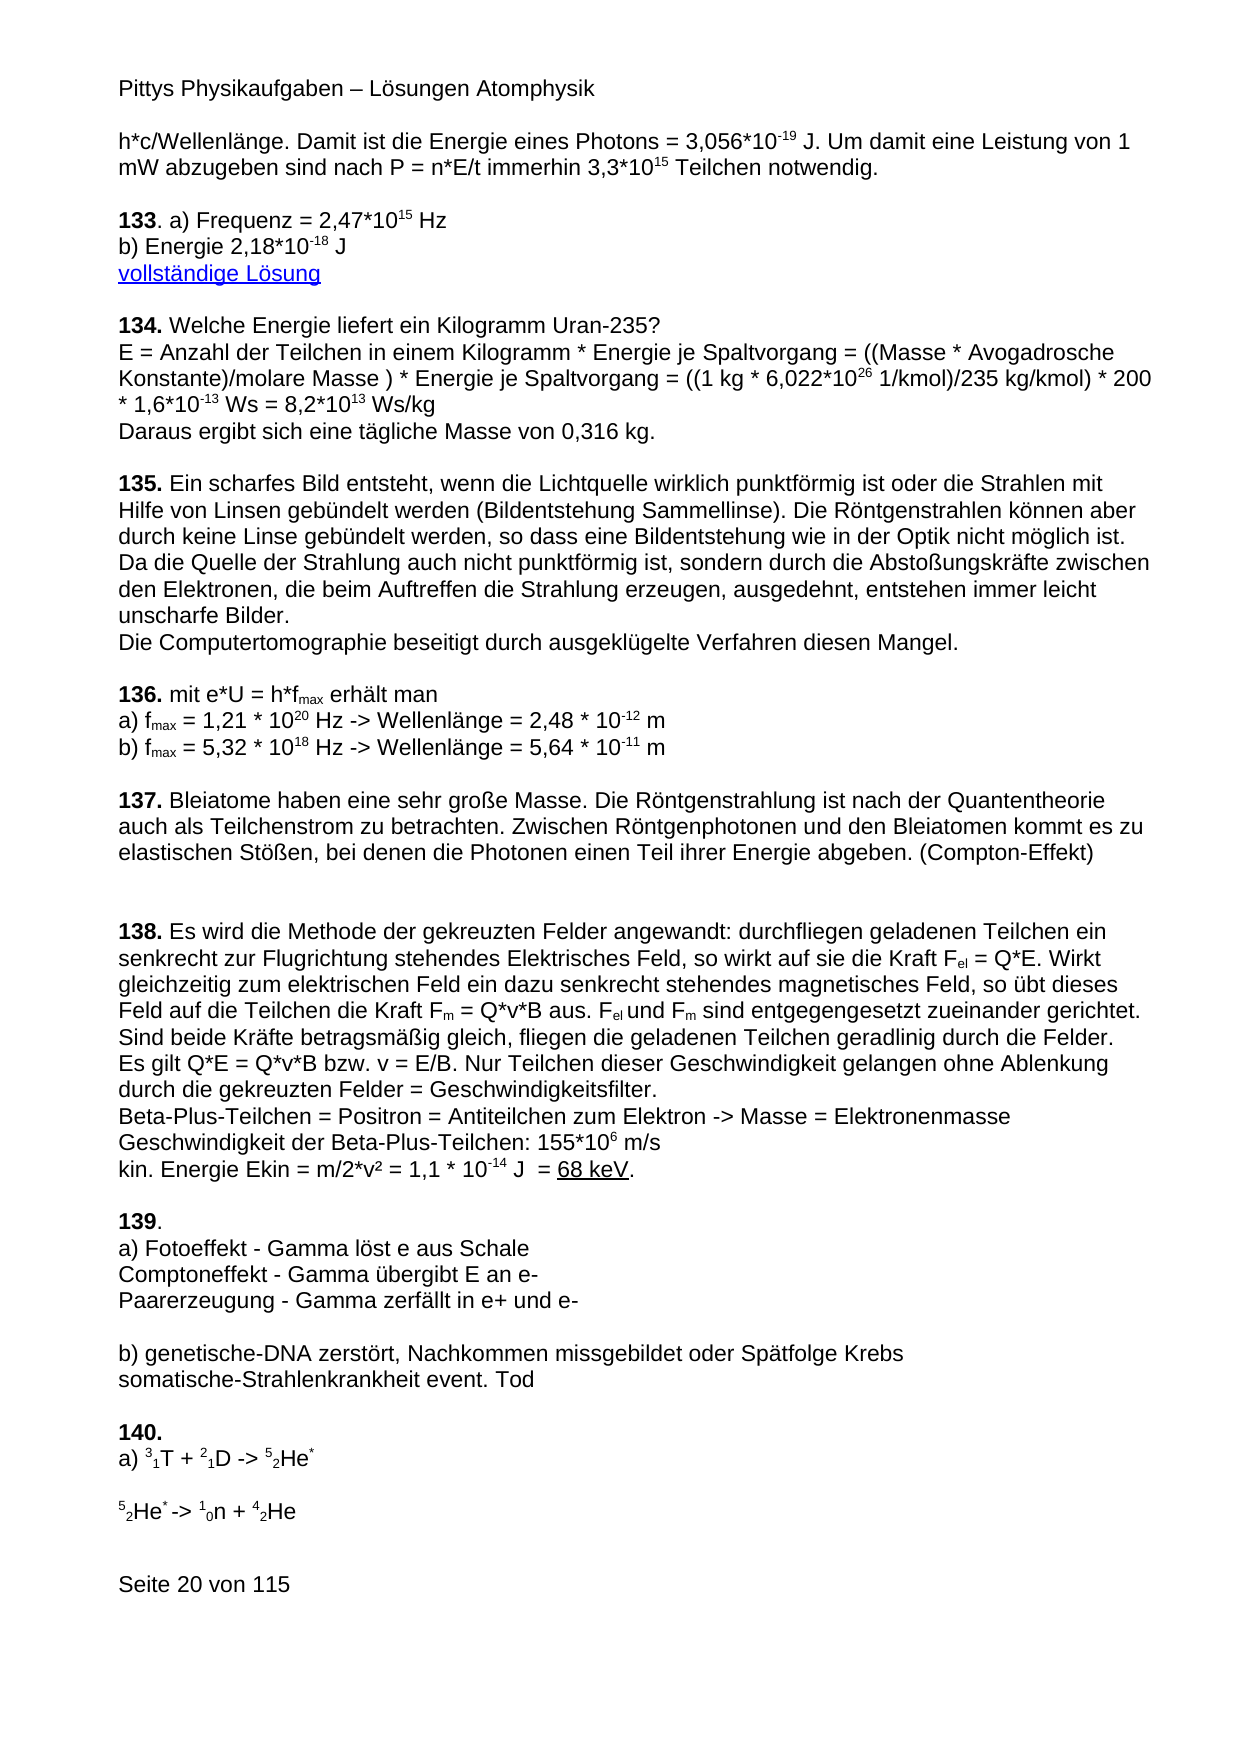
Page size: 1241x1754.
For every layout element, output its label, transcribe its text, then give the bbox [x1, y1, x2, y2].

text Paarerzeugung - Gamma zerfällt in e+ und e- [118, 1287, 1152, 1314]
text 134. Welche Energie liefert ein Kilogramm Uran-235? E = Anzahl der Teilchen in einem Kilogramm * Energie je Spaltvorgang = ((Masse * Avogadrosche Konstante)/molare Masse ) * Energie je Spaltvorgang = ((1 kg * 6,022*1026 1/kmol)/235 kg/kmol) * 200 * 1,6*10-13 Ws = 8,2*1013 Ws/kg Daraus ergibt sich eine tägliche Masse von 0,316 kg. 135. Ein scharfes Bild entsteht, wenn die Lichtquelle wirklich punktförmig ist oder die Strahlen mit Hilfe von Linsen gebündelt werden (Bildentstehung Sammellinse). Die Röntgenstrahlen können aber durch keine Linse gebündelt werden, so dass eine Bildentstehung wie in der Optik nicht möglich ist. Da die Quelle der Strahlung auch nicht punktförmig ist, sondern durch die Abstoßungskräfte zwischen den Elektronen, die beim Auftreffen die Strahlung erzeugen, ausgedehnt, entstehen immer leicht unscharfe Bilder. Die Computertomographie beseitigt durch ausgeklügelte Verfahren diesen Mangel. 136. mit e*U = h*fmax erhält man a) fmax = 1,21 * 1020 Hz -> Wellenlänge = 2,48 * 10-12 m b) fmax = 5,32 * 1018 Hz -> Wellenlänge = 5,64 * 10-11 m 137. Bleiatome haben eine sehr große Masse. Die Röntgenstrahlung ist nach der Quantentheorie auch als Teilchenstrom zu betrachten. Zwischen Röntgenphotonen und den Bleiatomen kommt es zu elastischen Stößen, bei denen die Photonen einen Teil ihrer Energie abgeben. (Compton-Effekt) 138. Es wird die Methode der gekreuzten Felder angewandt: durchfliegen geladenen Teilchen ein senkrecht zur Flugrichtung stehendes Elektrisches Feld, so wirkt auf sie die Kraft Fel = Q*E. Wirkt gleichzeitig zum elektrischen Feld ein dazu senkrecht stehendes magnetisches Feld, so übt dieses Feld auf die Teilchen die Kraft Fm = Q*v*B aus. Fel und Fm sind entgegengesetzt zueinander gerichtet. Sind beide Kräfte betragsmäßig gleich, fliegen die geladenen Teilchen geradlinig durch die Felder. Es gilt Q*E = Q*v*B bzw. v = E/B. Nur Teilchen dieser Geschwindigkeit gelangen ohne Ablenkung durch die gekreuzten Felder = Geschwindigkeitsfilter. Beta-Plus-Teilchen = Positron = Antiteilchen zum Elektron -> Masse = Elektronenmasse Geschwindigkeit der Beta-Plus-Teilchen: 155*106 m/s kin. Energie Ekin = m/2*v² = 1,1 * 10-14 J = 68 keV. 139. a) Fotoeffekt - Gamma löst e aus Schale [118, 312, 1152, 1261]
text Comptoneffekt - Gamma übergibt E an e- [118, 1261, 1152, 1287]
text b) genetische-DNA zerstört, Nachkommen missgebildet oder Spätfolge Krebs [118, 1314, 1152, 1366]
text somatische-Strahlenkrankheit event. Tod 140. a) 31T + 21D -> 52He* 52He* -> 10n + 42He [118, 1366, 1152, 1524]
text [118, 128, 1152, 312]
